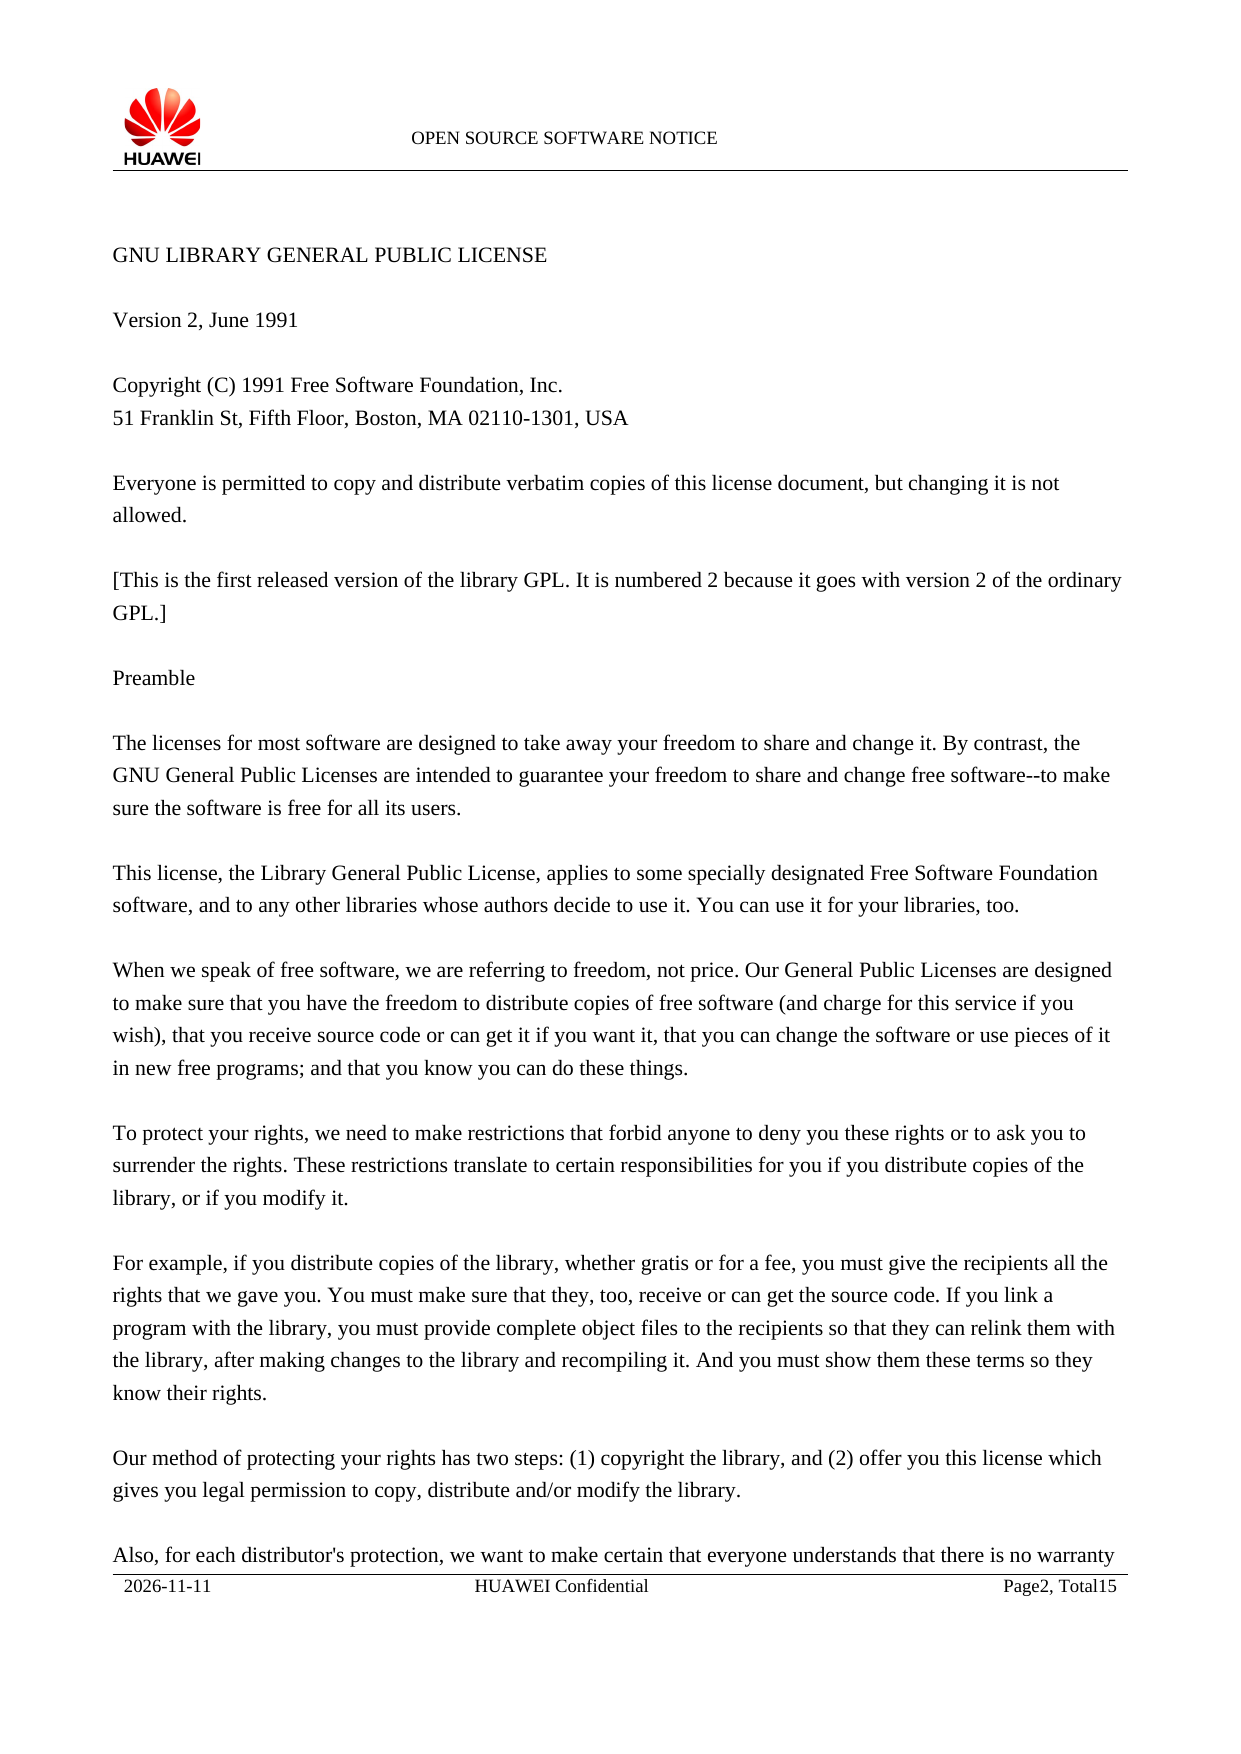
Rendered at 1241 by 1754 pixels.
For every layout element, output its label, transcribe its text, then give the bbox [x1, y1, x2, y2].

picture [124, 88, 201, 165]
